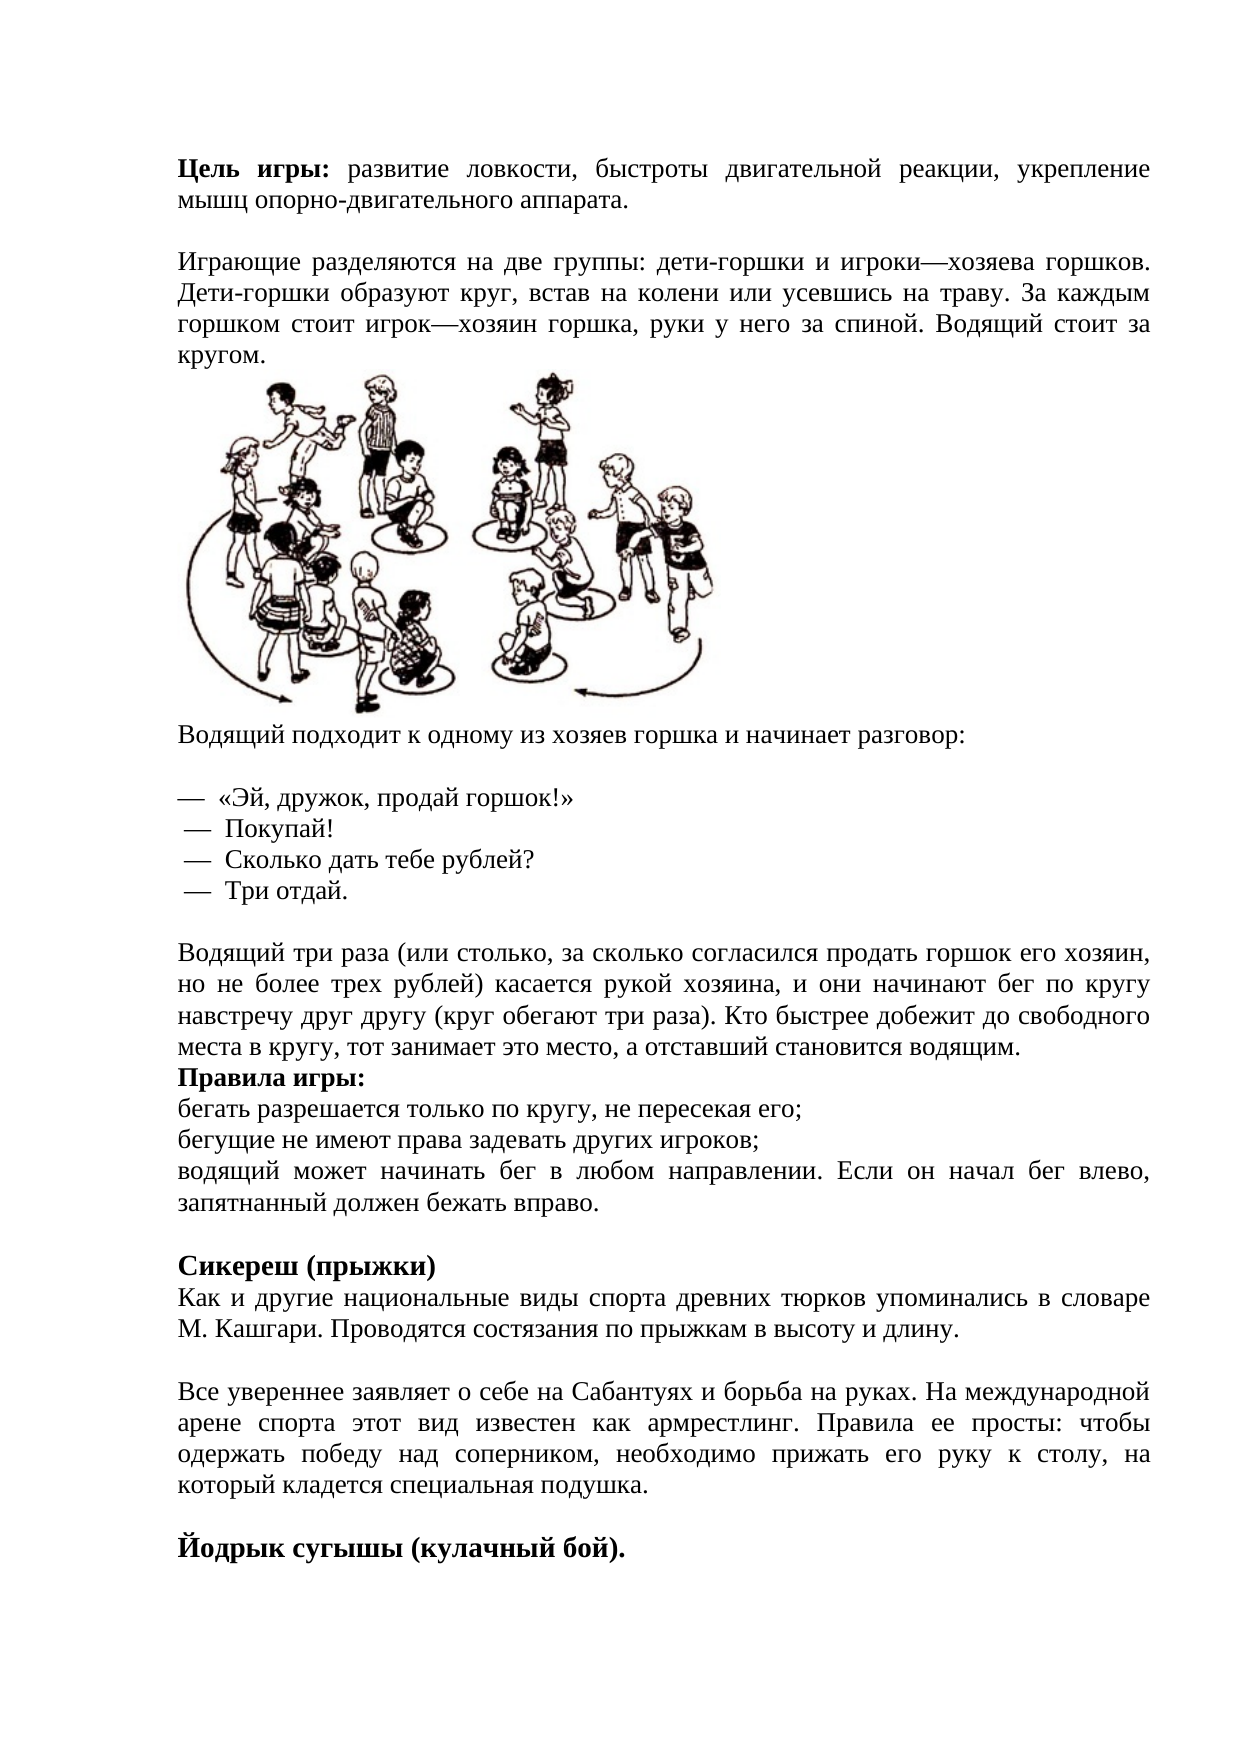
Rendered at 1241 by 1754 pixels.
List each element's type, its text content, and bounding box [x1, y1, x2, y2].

text — Сколько дать тебе рублей? [177, 843, 1152, 874]
text бегущие не имеют права задевать других игроков; [177, 1123, 1152, 1154]
text Играющие разделяются на две группы: дети-горшки и игроки—хозяева горшков. Дети-горшки образуют круг, встав на колени или усевшись на траву. За каждым горшком стоит игрок—хозяин горшка, руки у него за спиной. Водящий стоит за кругом. [177, 245, 1152, 370]
text водящий может начинать бег в любом направлении. Если он начал бег влево, запятнанный должен бежать вправо. [177, 1154, 1152, 1217]
text Водящий три раза (или столько, за сколько согласился продать горшок его хозяин, но не более трех рублей) касается рукой хозяина, и они начинают бег по кругу навстречу друг другу (круг обегают три раза). Кто быстрее добежит до свободного места в кругу, тот занимает это место, а отставший становится водящим. [177, 936, 1152, 1061]
text Все увереннее заявляет о себе на Сабантуях и борьба на руках. На международной арене спорта этот вид известен как армрестлинг. Правила ее просты: чтобы одержать победу над соперником, необходимо прижать его руку к столу, на который кладется специальная подушка. [177, 1375, 1152, 1499]
text Водящий подходит к одному из хозяев горшка и начинает разговор: [177, 718, 1152, 749]
text Как и другие национальные виды спорта древних тюрков упоминались в словаре М. Кашгари. Проводятся состязания по прыжкам в высоту и длину. [177, 1281, 1152, 1344]
text Сикереш (прыжки) [177, 1248, 1152, 1281]
text — Покупай! [177, 812, 1152, 843]
text Цель игры: развитие ловкости, быстроты двигательной реакции, укрепление мышц опорно-двигательного аппарата. [177, 152, 1152, 214]
text бегать разрешается только по кругу, не пересекая его; [177, 1092, 1152, 1123]
text Правила игры: [177, 1061, 1152, 1092]
text — «Эй, дружок, продай горшок!» [177, 781, 1152, 812]
text — Три отдай. [177, 874, 1152, 905]
text Йодрык сугышы (кулачный бой). [177, 1531, 1152, 1564]
picture [177, 369, 721, 719]
